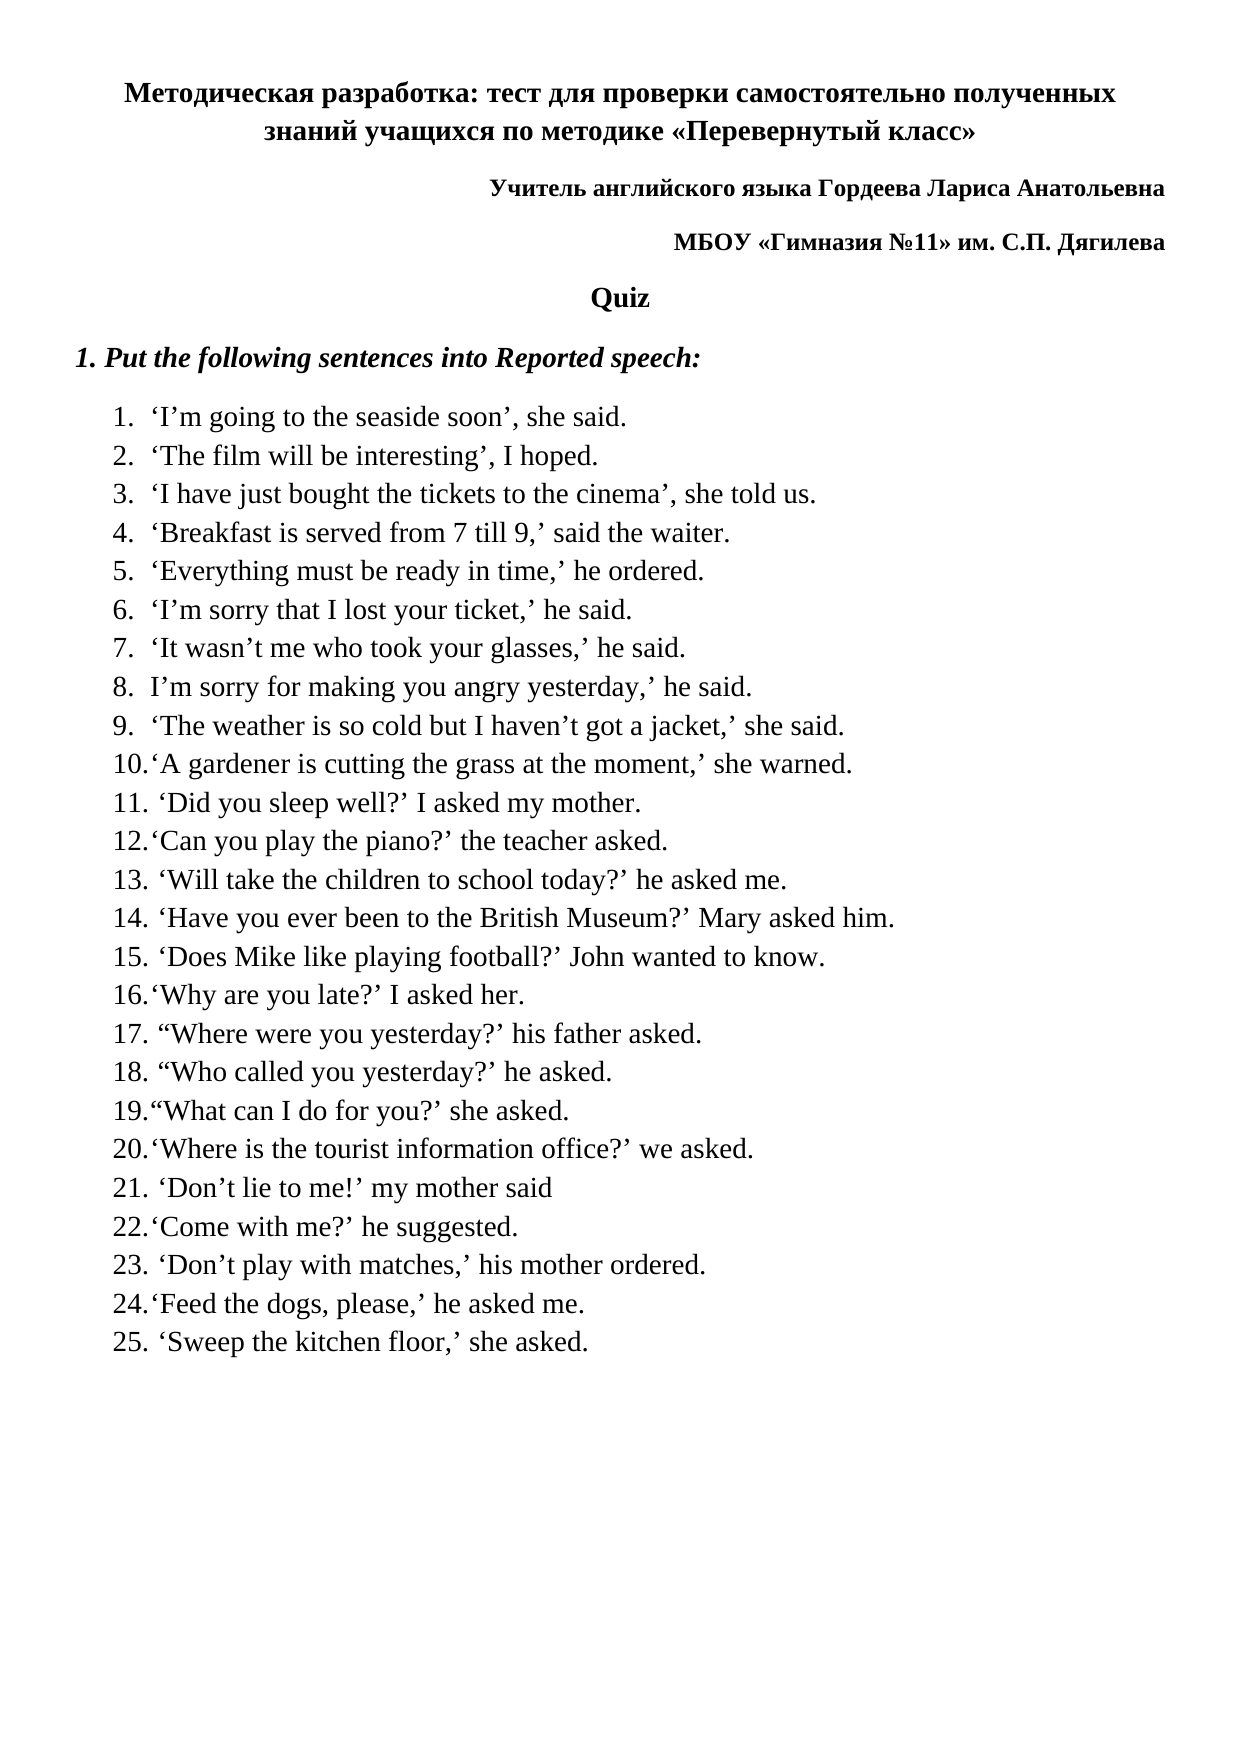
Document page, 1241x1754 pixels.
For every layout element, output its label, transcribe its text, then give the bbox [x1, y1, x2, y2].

text МБОУ «Гимназия №11» им. С.П. Дягилева [75, 227, 1165, 256]
list ‘I’m going to the seaside soon’, she said. [112, 399, 1165, 433]
list ‘Sweep the kitchen floor,’ she asked. [112, 1324, 1165, 1358]
list ‘Will take the children to school today?’ he asked me. [112, 862, 1165, 895]
list ‘Where is the tourist information office?’ we asked. [112, 1132, 1165, 1165]
list ‘I have just bought the tickets to the cinema’, she told us. [112, 476, 1165, 510]
list ‘Did you sleep well?’ I asked my mother. [112, 785, 1165, 818]
list “What can I do for you?’ she asked. [112, 1093, 1165, 1127]
text Учитель английского языка Гордеева Лариса Анатольевна [75, 173, 1165, 202]
list “Who called you yesterday?’ he asked. [112, 1054, 1165, 1088]
list ‘Can you play the piano?’ the teacher asked. [112, 823, 1165, 857]
list ‘Have you ever been to the British Museum?’ Mary asked him. [112, 900, 1165, 934]
list ‘I’m sorry that I lost your ticket,’ he said. [112, 592, 1165, 626]
text Quiz [75, 281, 1165, 314]
list “Where were you yesterday?’ his father asked. [112, 1016, 1165, 1049]
list ‘Don’t lie to me!’ my mother said [112, 1170, 1165, 1204]
list ‘The weather is so cold but I haven’t got a jacket,’ she said. [112, 708, 1165, 741]
list ‘The film will be interesting’, I hoped. [112, 438, 1165, 471]
list ‘It wasn’t me who took your glasses,’ he said. [112, 631, 1165, 664]
list I’m sorry for making you angry yesterday,’ he said. [112, 669, 1165, 703]
list ‘A gardener is cutting the grass at the moment,’ she warned. [112, 746, 1165, 780]
list ‘Feed the dogs, please,’ he asked me. [112, 1286, 1165, 1319]
list ‘Breakfast is served from 7 till 9,’ said the waiter. [112, 515, 1165, 548]
list ‘Come with me?’ he suggested. [112, 1209, 1165, 1242]
list ‘Why are you late?’ I asked her. [112, 977, 1165, 1011]
text 1. Put the following sentences into Reported speech: [75, 340, 1165, 373]
list ‘Don’t play with matches,’ his mother ordered. [112, 1247, 1165, 1281]
list ‘Everything must be ready in time,’ he ordered. [112, 553, 1165, 587]
text Методическая разработка: тест для проверки самостоятельно полученных знаний учащихся по методике «Перевернутый класс» [75, 75, 1165, 147]
list ‘Does Mike like playing football?’ John wanted to know. [112, 939, 1165, 972]
